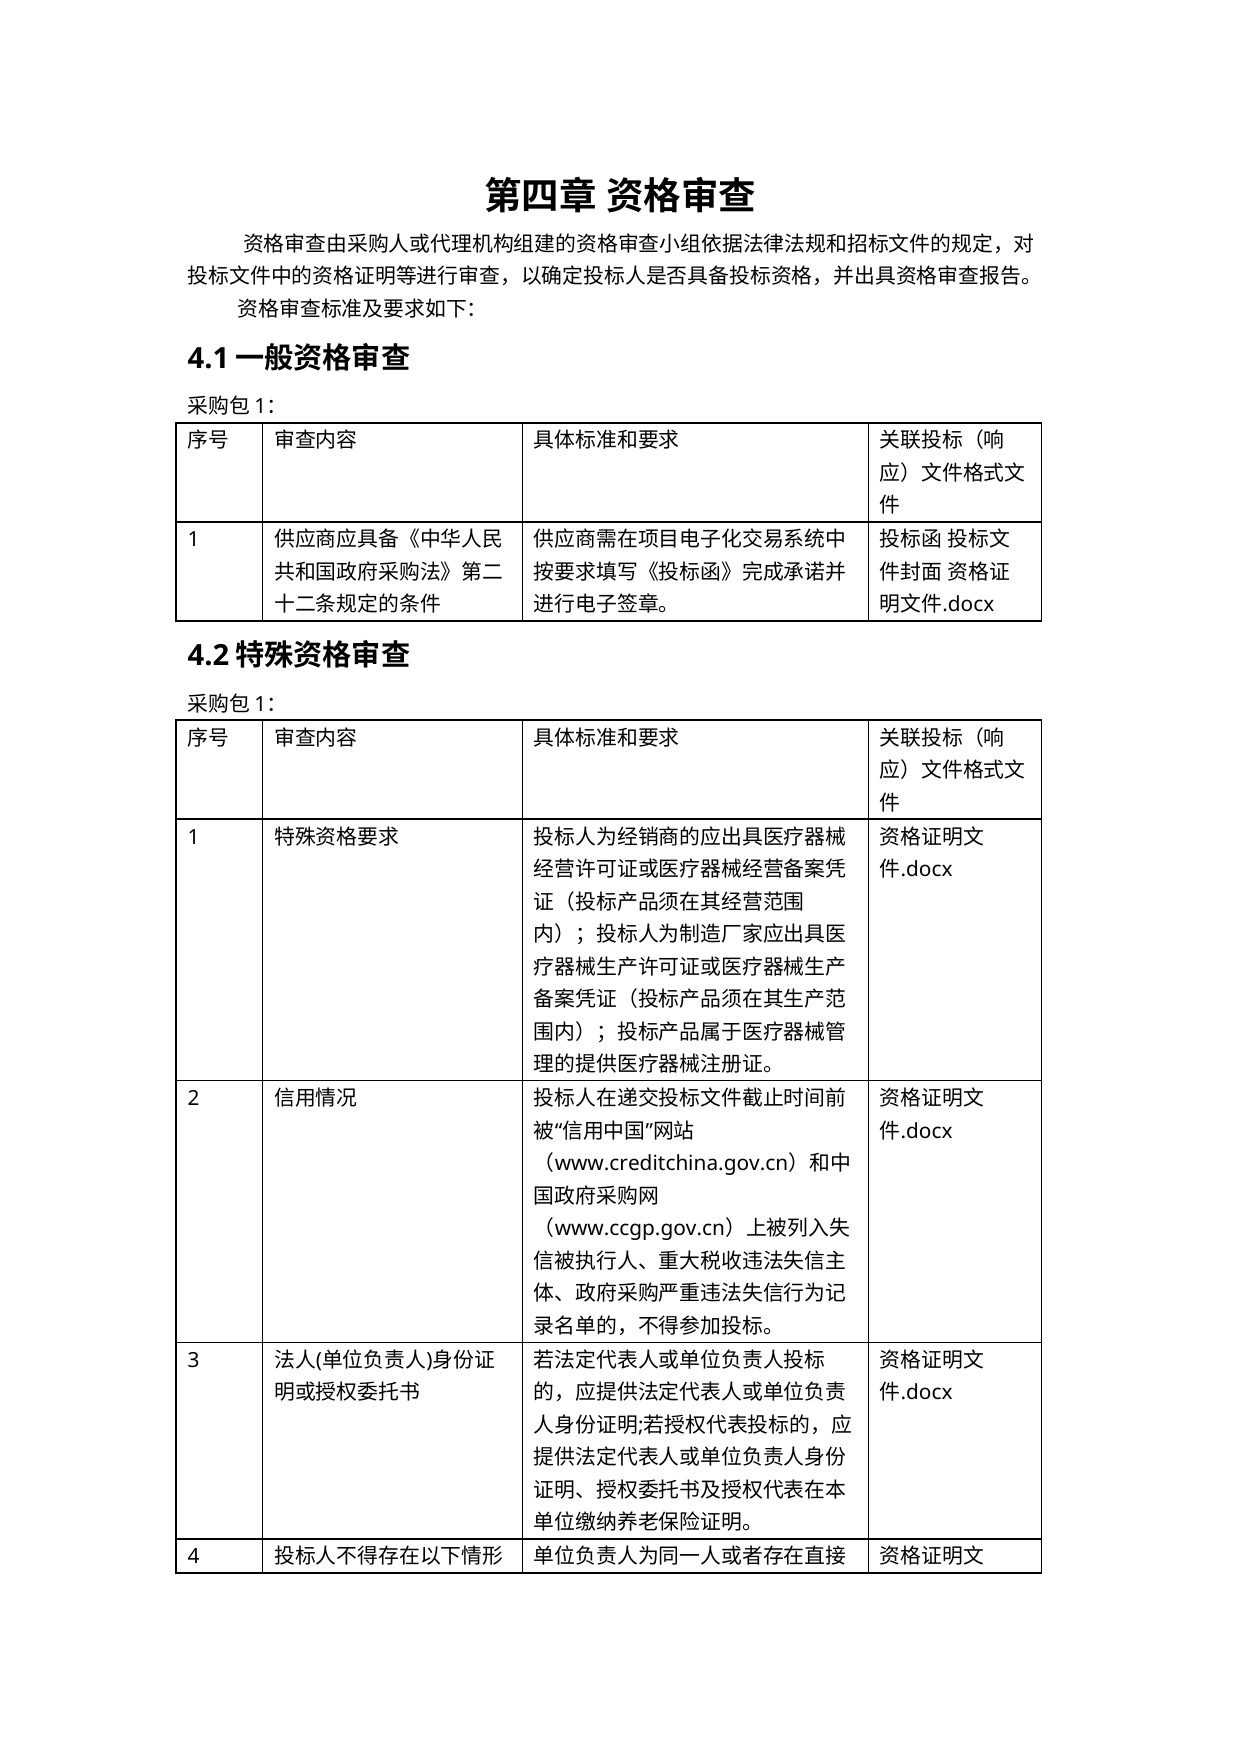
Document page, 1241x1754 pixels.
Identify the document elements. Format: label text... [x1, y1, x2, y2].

table_cell 2 [177, 1081, 262, 1341]
table_header 具体标准和要求 [523, 424, 868, 521]
table_cell 4 [177, 1540, 262, 1572]
text 资格审查标准及要求如下： [187, 292, 1053, 324]
table_cell 投标人在递交投标文件截止时间前被“信用中国”网站（www.creditchina.gov.cn）和中国政府采购网（www.ccgp.gov.cn）上被列入失信被执行人、重大税收违法失信主体、政府采购严重违法失信行为记录名单的，不得参加投标。 [523, 1081, 868, 1341]
text 采购包1： [187, 687, 1053, 719]
text 4.2特殊资格审查 [187, 622, 1053, 687]
table_cell 信用情况 [263, 1081, 522, 1341]
table_header 序号 [177, 721, 262, 818]
table_cell 投标函 投标文件封面 资格证明文件.docx [869, 523, 1041, 620]
table_header 序号 [177, 424, 262, 521]
table_cell 资格证明文件.docx [869, 1343, 1041, 1538]
table_cell 投标人不得存在以下情形 [263, 1540, 522, 1572]
table_cell 3 [177, 1343, 262, 1538]
table_cell 供应商需在项目电子化交易系统中按要求填写《投标函》完成承诺并进行电子签章。 [523, 523, 868, 620]
table_header 审查内容 [263, 721, 522, 818]
text 采购包1： [187, 389, 1053, 422]
table_cell 资格证明文件.docx [869, 820, 1041, 1080]
text 4.1一般资格审查 [187, 324, 1053, 389]
table_cell 若法定代表人或单位负责人投标的，应提供法定代表人或单位负责人身份证明;若授权代表投标的，应提供法定代表人或单位负责人身份证明、授权委托书及授权代表在本单位缴纳养老保险证明。 [523, 1343, 868, 1538]
table_cell 供应商应具备《中华人民共和国政府采购法》第二十二条规定的条件 [263, 523, 522, 620]
table_cell 投标人为经销商的应出具医疗器械经营许可证或医疗器械经营备案凭证（投标产品须在其经营范围内）；投标人为制造厂家应出具医疗器械生产许可证或医疗器械生产备案凭证（投标产品须在其生产范围内）；投标产品属于医疗器械管理的提供医疗器械注册证。 [523, 820, 868, 1080]
text 资格审查由采购人或代理机构组建的资格审查小组依据法律法规和招标文件的规定，对投标文件中的资格证明等进行审查，以确定投标人是否具备投标资格，并出具资格审查报告。 [187, 227, 1053, 292]
table_header 关联投标（响应）文件格式文件 [869, 424, 1041, 521]
table_header 关联投标（响应）文件格式文件 [869, 721, 1041, 818]
table_header 具体标准和要求 [523, 721, 868, 818]
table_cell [523, 1540, 868, 1572]
table_cell 1 [177, 820, 262, 1080]
table_cell 法人(单位负责人)身份证明或授权委托书 [263, 1343, 522, 1538]
table_cell 资格证明文件.docx [869, 1081, 1041, 1341]
table_cell 1 [177, 523, 262, 620]
table_cell 资格证明文件.docx [869, 1540, 1041, 1572]
table_cell 特殊资格要求 [263, 820, 522, 1080]
table_header 审查内容 [263, 424, 522, 521]
text 第四章 资格审查 [187, 162, 1053, 227]
